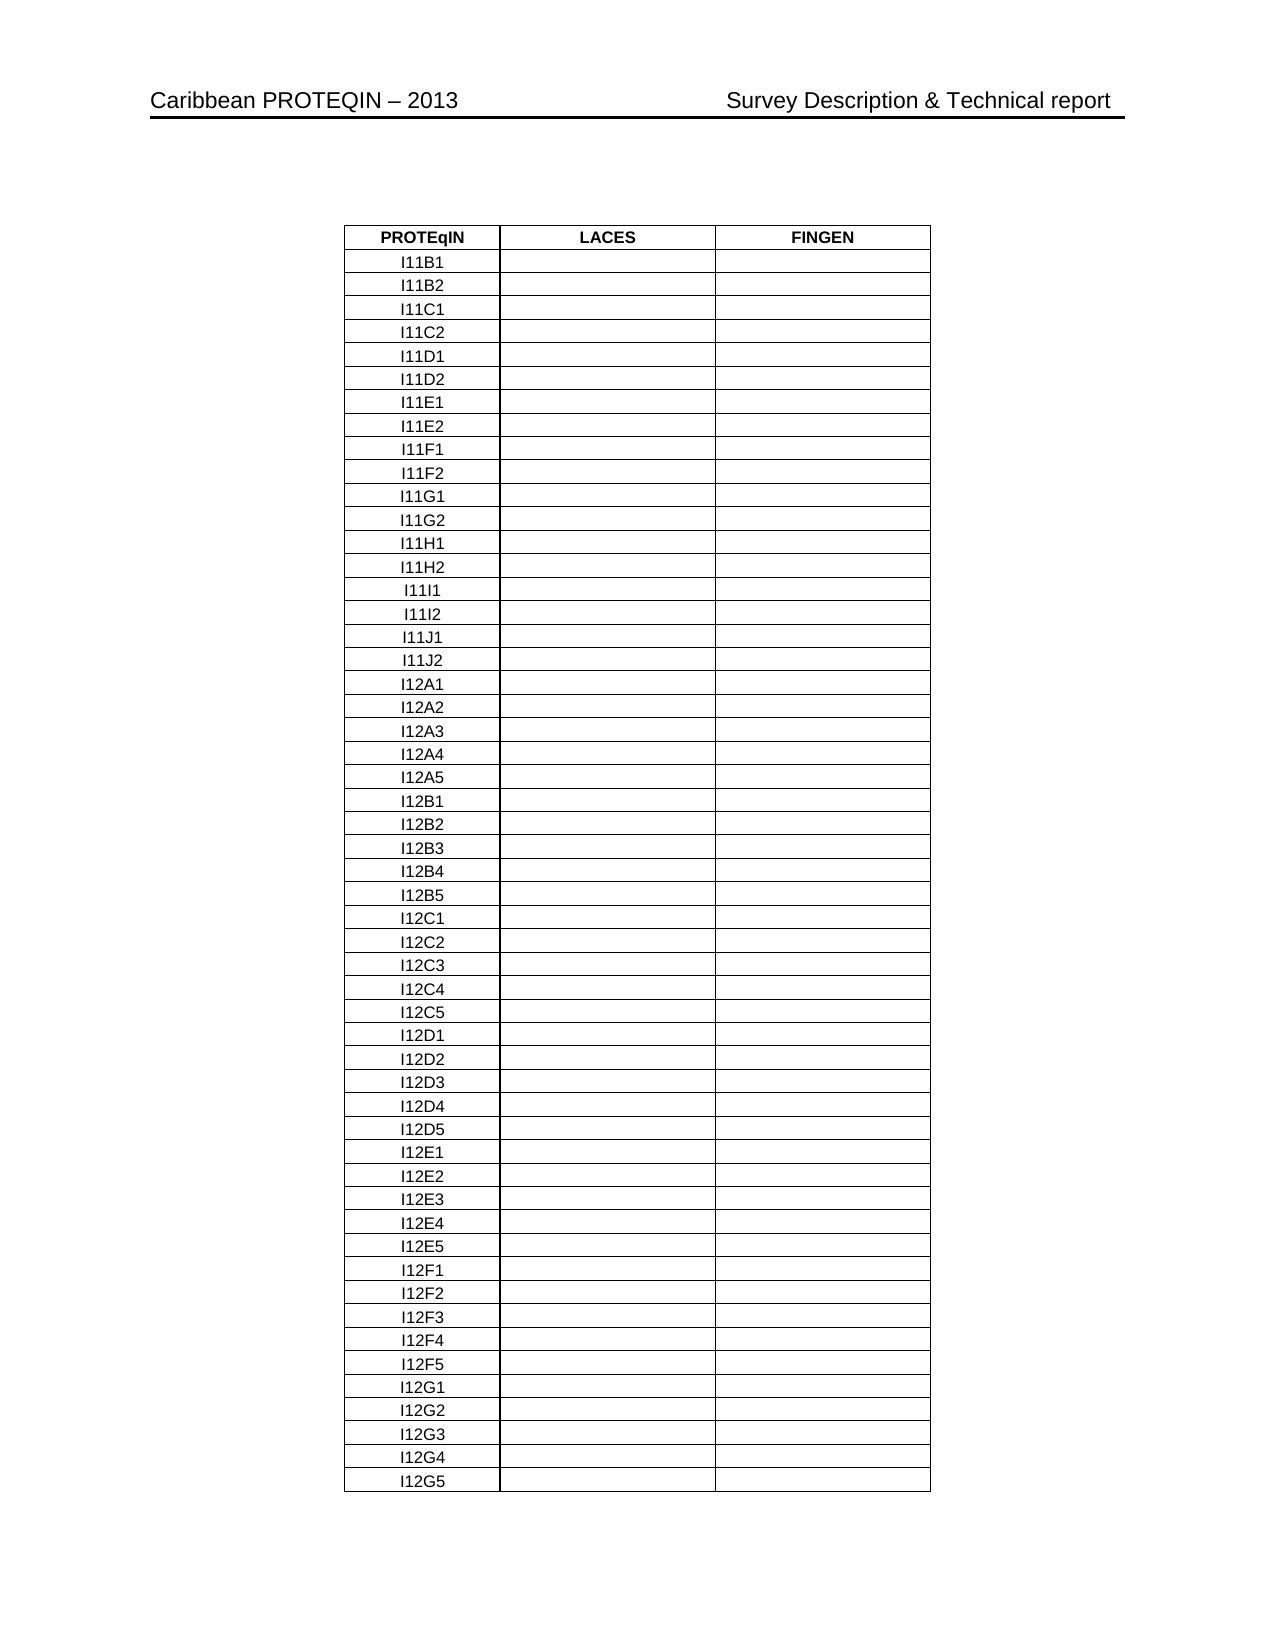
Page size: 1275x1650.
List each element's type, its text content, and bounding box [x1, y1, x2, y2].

table_cell I11C2 [345, 320, 499, 342]
table_cell [716, 625, 930, 647]
table_cell [716, 460, 930, 483]
table_cell [716, 484, 930, 506]
table_cell [501, 789, 715, 811]
table_cell [501, 906, 715, 928]
table_cell [501, 296, 715, 319]
table_cell I11J1 [345, 625, 499, 647]
table_cell I12E5 [345, 1234, 499, 1256]
table_cell [716, 1304, 930, 1327]
table_cell [501, 554, 715, 577]
table_cell [716, 437, 930, 459]
table_cell [716, 320, 930, 342]
table_cell I12E4 [345, 1210, 499, 1233]
table_cell I11H2 [345, 554, 499, 577]
table_cell [501, 1093, 715, 1116]
table_cell [501, 1468, 715, 1491]
table_cell [501, 1281, 715, 1303]
table_cell [501, 1328, 715, 1350]
table_cell [501, 1445, 715, 1467]
table_cell I11C1 [345, 296, 499, 319]
table_cell [501, 1070, 715, 1092]
table_cell [501, 1023, 715, 1045]
table_cell I11B2 [345, 273, 499, 295]
table_cell [501, 601, 715, 623]
table_cell [501, 625, 715, 647]
table_cell I11J2 [345, 648, 499, 670]
table_cell [501, 1046, 715, 1069]
table_cell I12A3 [345, 718, 499, 741]
table_cell [501, 695, 715, 717]
table_cell I12E1 [345, 1140, 499, 1162]
table_cell I12G5 [345, 1468, 499, 1491]
table_cell [501, 390, 715, 412]
table_cell [716, 929, 930, 952]
table_cell [501, 765, 715, 787]
table_cell [501, 1187, 715, 1209]
table_cell I12F3 [345, 1304, 499, 1327]
table_cell I11I1 [345, 578, 499, 600]
table_cell I12B2 [345, 812, 499, 834]
table_cell [501, 953, 715, 975]
table_cell [716, 1023, 930, 1045]
table_cell I12B1 [345, 789, 499, 811]
table_cell I12C3 [345, 953, 499, 975]
table_cell I11F2 [345, 460, 499, 483]
table_cell [501, 835, 715, 858]
table_cell [716, 343, 930, 366]
table_cell [716, 1046, 930, 1069]
table_cell [716, 1375, 930, 1397]
table_cell I12F5 [345, 1351, 499, 1373]
table_cell [501, 671, 715, 694]
table_cell [716, 1328, 930, 1350]
table_cell [716, 1210, 930, 1233]
table_cell I11I2 [345, 601, 499, 623]
table_cell [716, 671, 930, 694]
table_cell I12A1 [345, 671, 499, 694]
table_cell I12A2 [345, 695, 499, 717]
table_cell [716, 1093, 930, 1116]
table_cell [716, 1445, 930, 1467]
table_cell I12C4 [345, 976, 499, 998]
table_cell [501, 250, 715, 272]
table_cell I12C1 [345, 906, 499, 928]
table_cell [501, 929, 715, 952]
table_cell I12D3 [345, 1070, 499, 1092]
table_cell I11G2 [345, 507, 499, 530]
table_cell [716, 1187, 930, 1209]
table_cell [716, 1281, 930, 1303]
table_cell [501, 320, 715, 342]
table_cell I11H1 [345, 531, 499, 553]
table_cell [716, 1117, 930, 1139]
table_cell [716, 718, 930, 741]
table_cell [501, 1164, 715, 1186]
table_cell I12A4 [345, 742, 499, 764]
table_cell [501, 1351, 715, 1373]
table_cell I12F2 [345, 1281, 499, 1303]
table_cell [501, 648, 715, 670]
table_cell [501, 1375, 715, 1397]
table_cell [716, 648, 930, 670]
table_cell [501, 718, 715, 741]
table_cell [716, 1351, 930, 1373]
table_cell I11D1 [345, 343, 499, 366]
table_cell I12E3 [345, 1187, 499, 1209]
table_cell [501, 414, 715, 436]
table_cell [716, 835, 930, 858]
table_cell [716, 1398, 930, 1420]
table_cell [501, 437, 715, 459]
table_cell [716, 367, 930, 389]
table_cell [501, 1000, 715, 1022]
table_cell [501, 578, 715, 600]
table_cell [716, 554, 930, 577]
table_cell [716, 1000, 930, 1022]
table_cell [716, 1070, 930, 1092]
table_header FINGEN [716, 226, 930, 248]
table_cell [716, 578, 930, 600]
table_cell [716, 812, 930, 834]
table_header PROTEqIN [345, 226, 499, 248]
table_cell I12G4 [345, 1445, 499, 1467]
table_cell [501, 1234, 715, 1256]
table_cell I12A5 [345, 765, 499, 787]
table_cell [716, 273, 930, 295]
table_cell [716, 1257, 930, 1280]
table_cell I11E2 [345, 414, 499, 436]
table_cell [716, 250, 930, 272]
table_cell I12D2 [345, 1046, 499, 1069]
table_cell [501, 1117, 715, 1139]
table_cell I12G2 [345, 1398, 499, 1420]
table_cell [501, 343, 715, 366]
table_cell I11F1 [345, 437, 499, 459]
table_cell [501, 976, 715, 998]
table_cell I11G1 [345, 484, 499, 506]
table_cell [716, 882, 930, 905]
table_cell [716, 1140, 930, 1162]
table_cell I12D4 [345, 1093, 499, 1116]
table_cell [716, 390, 930, 412]
table_cell [716, 742, 930, 764]
table_cell [501, 367, 715, 389]
table_cell I12D1 [345, 1023, 499, 1045]
table_cell I11B1 [345, 250, 499, 272]
table_cell I12C5 [345, 1000, 499, 1022]
table_cell I12B5 [345, 882, 499, 905]
table_cell [501, 1421, 715, 1444]
table_cell [716, 976, 930, 998]
table_cell I11D2 [345, 367, 499, 389]
table_cell I12D5 [345, 1117, 499, 1139]
table_cell [501, 507, 715, 530]
table_cell I12F1 [345, 1257, 499, 1280]
table_cell [716, 1164, 930, 1186]
table_cell I12B3 [345, 835, 499, 858]
table_cell [501, 1257, 715, 1280]
table_cell I12C2 [345, 929, 499, 952]
table_cell [501, 273, 715, 295]
table_cell [716, 1421, 930, 1444]
table_cell I12F4 [345, 1328, 499, 1350]
table_cell [501, 859, 715, 881]
table_cell [501, 531, 715, 553]
table_cell [716, 953, 930, 975]
table_cell [716, 789, 930, 811]
table_cell I11E1 [345, 390, 499, 412]
table_cell [716, 507, 930, 530]
table_cell [501, 882, 715, 905]
table_cell [716, 1234, 930, 1256]
table_cell [501, 1304, 715, 1327]
table_cell I12B4 [345, 859, 499, 881]
table_cell I12G3 [345, 1421, 499, 1444]
table_cell [716, 414, 930, 436]
table_cell [716, 859, 930, 881]
table_cell [716, 601, 930, 623]
table_cell [501, 484, 715, 506]
table_cell [716, 296, 930, 319]
table_cell [716, 765, 930, 787]
table_cell [501, 1210, 715, 1233]
table_cell [716, 906, 930, 928]
table_cell I12E2 [345, 1164, 499, 1186]
table_header LACES [501, 226, 715, 248]
table_cell [501, 1398, 715, 1420]
table_cell [716, 695, 930, 717]
table_cell [501, 1140, 715, 1162]
table_cell I12G1 [345, 1375, 499, 1397]
table_cell [501, 742, 715, 764]
table_cell [716, 1468, 930, 1491]
table_cell [501, 460, 715, 483]
table_cell [716, 531, 930, 553]
table_cell [501, 812, 715, 834]
